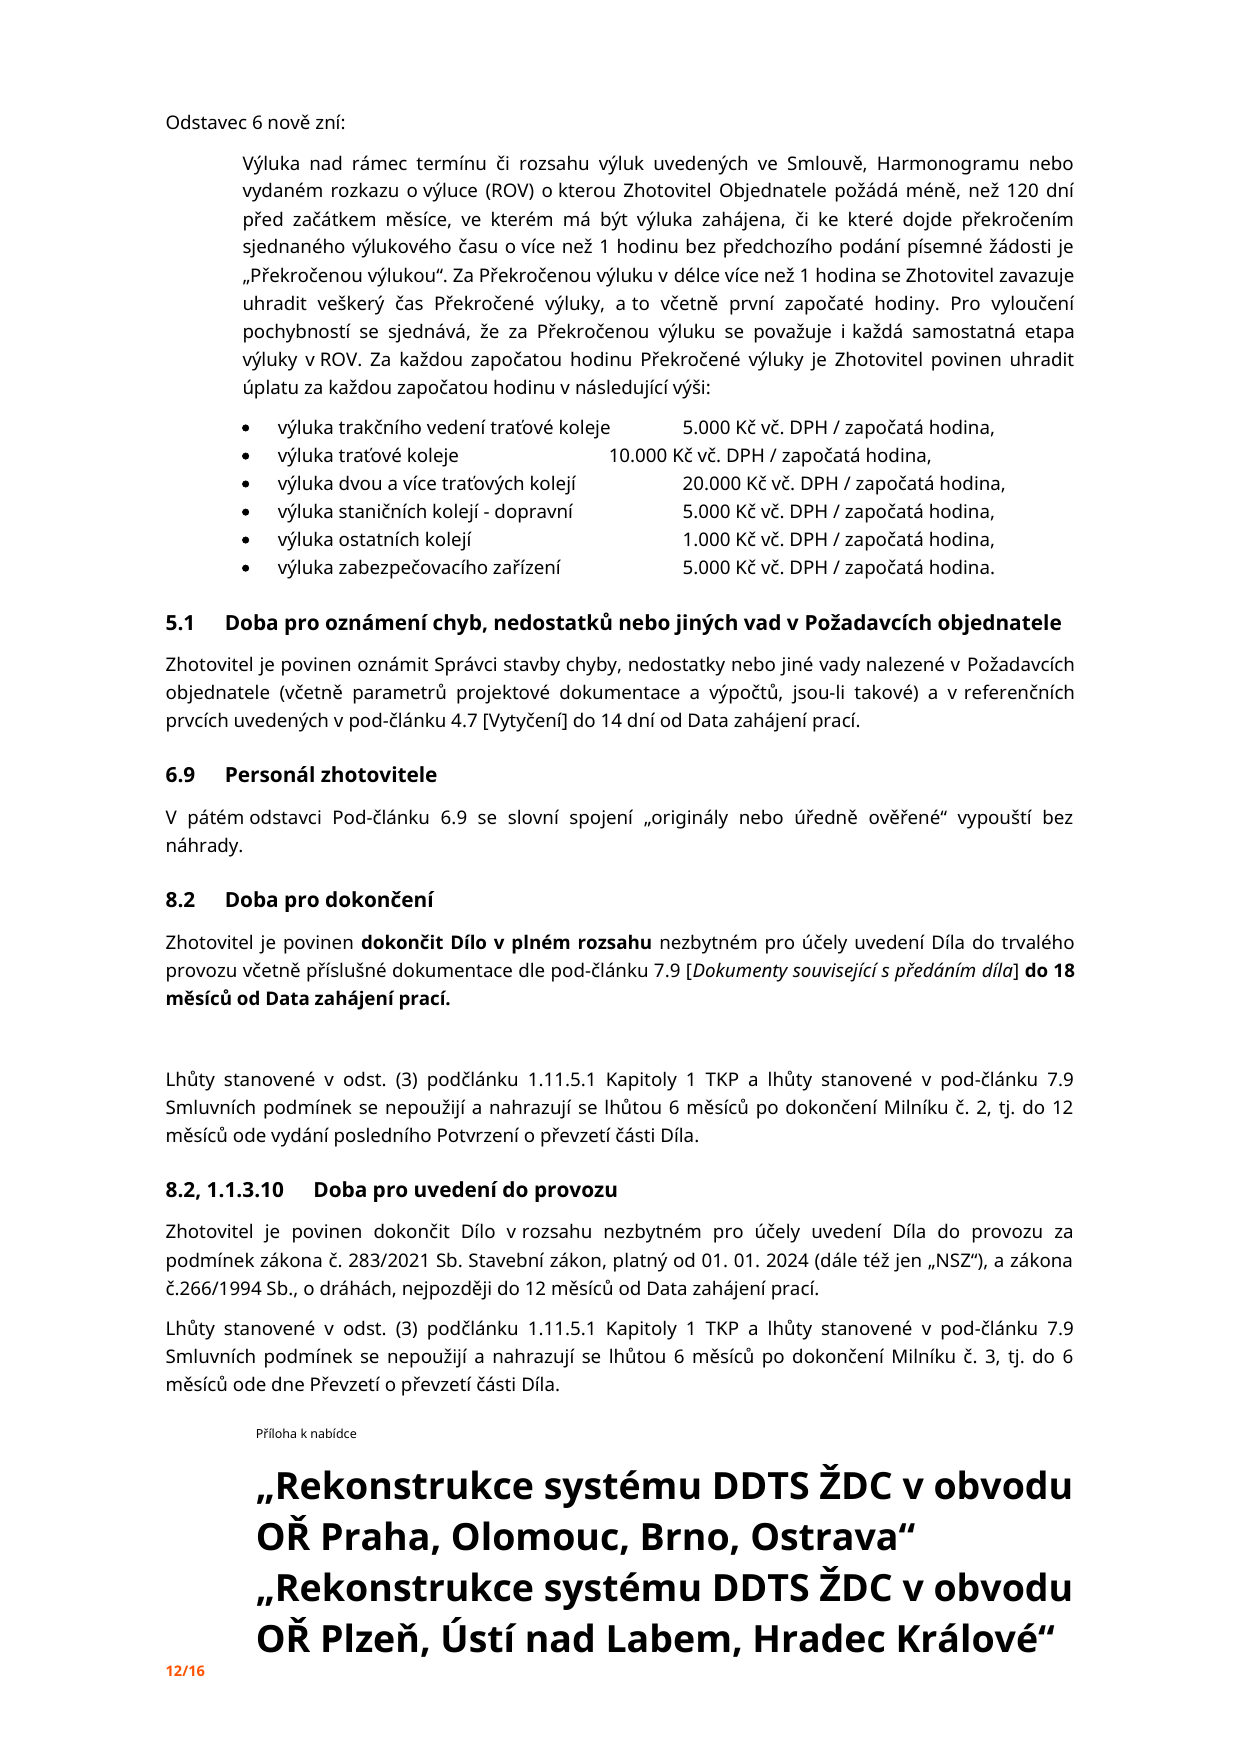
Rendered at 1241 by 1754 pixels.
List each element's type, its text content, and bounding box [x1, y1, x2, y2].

text Lhůty stanovené v odst. (3) podčlánku 1.11.5.1 Kapitoly 1 TKP a lhůty stanovené v pod-článku 7.9 Smluvních podmínek se nepoužijí a nahrazují se lhůtou 6 měsíců po dokončení Milníku č. 2, tj. do 12 měsíců ode vydání posledního Potvrzení o převzetí části Díla. [165, 1066, 1075, 1148]
text Výluka nad rámec termínu či rozsahu výluk uvedených ve Smlouvě, Harmonogramu nebo vydaném rozkazu o výluce (ROV) o kterou Zhotovitel Objednatele požádá méně, než 120 dní před začátkem měsíce, ve kterém má být výluka zahájena, či ke které dojde překročením sjednaného výlukového času o více než 1 hodinu bez předchozího podání písemné žádosti je „Překročenou výlukou“. Za Překročenou výluku v délce více než 1 hodina se Zhotovitel zavazuje uhradit veškerý čas Překročené výluky, a to včetně první započaté hodiny. Pro vyloučení pochybností se sjednává, že za Překročenou výluku se považuje i každá samostatná etapa výluky v ROV. Za každou započatou hodinu Překročené výluky je Zhotovitel povinen uhradit úplatu za každou započatou hodinu v následující výši: [242, 150, 1075, 399]
list Zhotovitel je povinen oznámit Správci stavby chyby, nedostatky nebo jiné vady nalezené v Požadavcích objednatele (včetně parametrů projektové dokumentace a výpočtů, jsou-li takové) a v referenčních prvcích uvedených v pod-článku 4.7 [Vytyčení] do 14 dní od Data zahájení prací. [165, 651, 1075, 733]
text výluka trakčního vedení traťové koleje 5.000 Kč vč. DPH / započatá hodina, [242, 414, 1075, 440]
text Zhotovitel je povinen dokončit Dílo v plném rozsahu nezbytném pro účely uvedení Díla do trvalého provozu včetně příslušné dokumentace dle pod-článku 7.9 [Dokumenty související s předáním díla] do 18 měsíců od Data zahájení prací. [165, 929, 1075, 1011]
text 8.2, 1.1.3.10 Doba pro uvedení do provozu [165, 1175, 1075, 1203]
text výluka dvou a více traťových kolejí 20.000 Kč vč. DPH / započatá hodina, [242, 471, 1075, 496]
text 6.9 Personál zhotovitele [165, 760, 1075, 789]
text výluka zabezpečovacího zařízení 5.000 Kč vč. DPH / započatá hodina. [242, 554, 1075, 580]
text Odstavec 6 nově zní: [165, 109, 1075, 135]
text Lhůty stanovené v odst. (3) podčlánku 1.11.5.1 Kapitoly 1 TKP a lhůty stanovené v pod-článku 7.9 Smluvních podmínek se nepoužijí a nahrazují se lhůtou 6 měsíců po dokončení Milníku č. 3, tj. do 6 měsíců ode dne Převzetí o převzetí části Díla. [165, 1315, 1075, 1397]
text výluka traťové koleje 10.000 Kč vč. DPH / započatá hodina, [242, 442, 1075, 468]
text Zhotovitel je povinen dokončit Dílo v rozsahu nezbytném pro účely uvedení Díla do provozu za podmínek zákona č. 283/2021 Sb. Stavební zákon, platný od 01. 01. 2024 (dále též jen „NSZ“), a zákona č.266/1994 Sb., o dráhách, nejpozději do 12 měsíců od Data zahájení prací. [165, 1219, 1075, 1300]
list V pátém odstavci Pod-článku 6.9 se slovní spojení „originály nebo úředně ověřené“ vypouští bez náhrady. [165, 804, 1075, 858]
text výluka ostatních kolejí 1.000 Kč vč. DPH / započatá hodina, [242, 527, 1075, 552]
text 8.2 Doba pro dokončení [165, 885, 1075, 914]
text výluka staničních kolejí - dopravní 5.000 Kč vč. DPH / započatá hodina, [242, 498, 1075, 524]
text 5.1 Doba pro oznámení chyb, nedostatků nebo jiných vad v Požadavcích objednatele [165, 608, 1075, 636]
